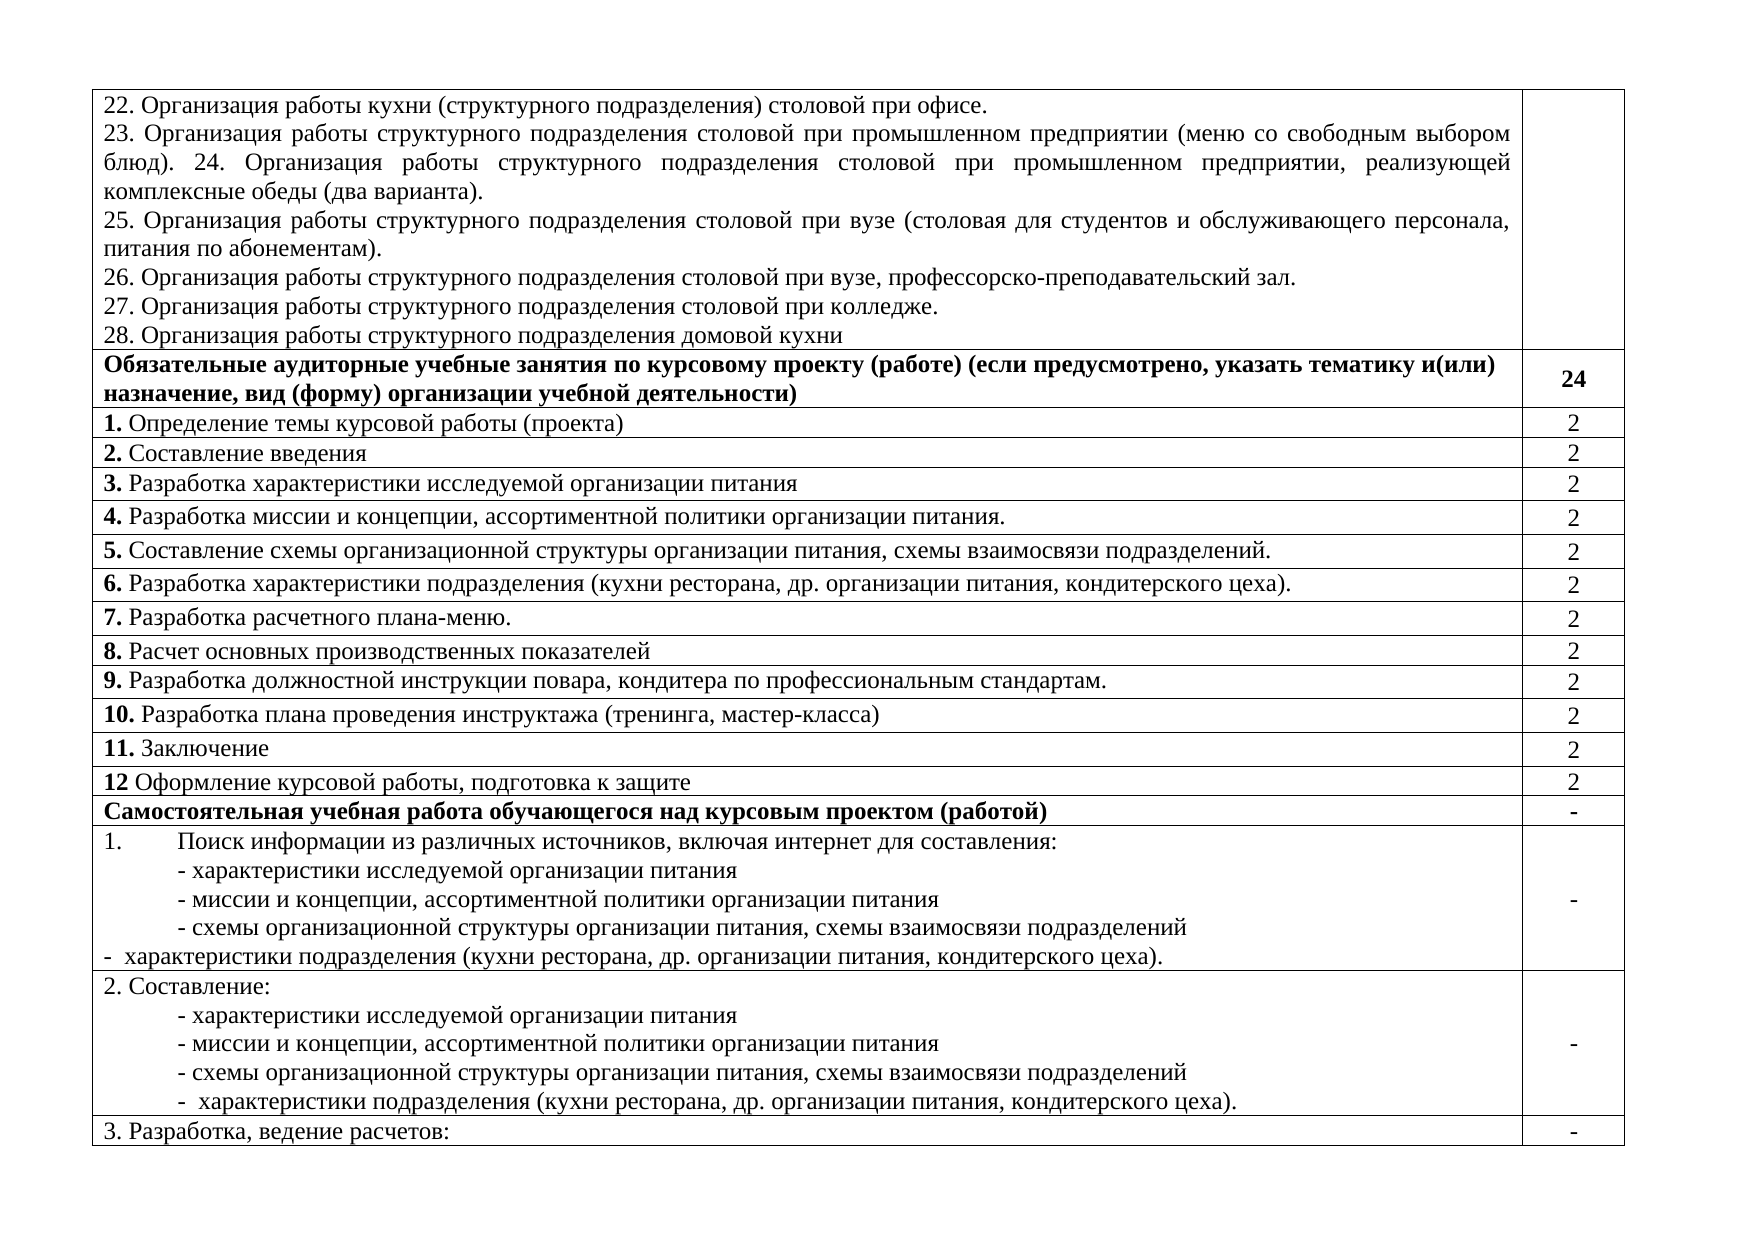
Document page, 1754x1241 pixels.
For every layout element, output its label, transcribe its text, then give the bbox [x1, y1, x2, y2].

table_cell 2 [1523, 501, 1624, 534]
table_cell 10. Разработка плана проведения инструктажа (тренинга, мастер-класса) [93, 699, 1522, 732]
table_cell Самостоятельная учебная работа обучающегося над курсовым проектом (работой) [93, 796, 1522, 825]
table_cell 2 [1523, 438, 1624, 467]
table_cell 2. Составление: - характеристики исследуемой организации питания - миссии и концепции, ассортиментной политики организации питания - схемы организационной структуры организации питания, схемы взаимосвязи подразделений - характеристики подразделения (кухни ресторана, др. организации питания, кондитерского цеха). [93, 971, 1522, 1115]
table_cell 1. Определение темы курсовой работы (проекта) [93, 408, 1522, 437]
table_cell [93, 90, 1522, 348]
table_cell - [1523, 1116, 1624, 1144]
table_cell 8. Расчет основных производственных показателей [93, 636, 1522, 664]
table_cell 6. Разработка характеристики подразделения (кухни ресторана, др. организации питания, кондитерского цеха). [93, 569, 1522, 601]
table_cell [93, 1116, 1522, 1144]
table_cell 11. Заключение [93, 733, 1522, 766]
table_cell 2 [1523, 535, 1624, 567]
table_cell 2 [1523, 569, 1624, 601]
table_cell 9. Разработка должностной инструкции повара, кондитера по профессиональным стандартам. [93, 666, 1522, 698]
table_cell Обязательные аудиторные учебные занятия по курсовому проекту (работе) (если предусмотрено, указать тематику и(или) назначение, вид (форму) организации учебной деятельности) [93, 350, 1522, 407]
table_cell - [1523, 971, 1624, 1115]
table_cell 2 [1523, 666, 1624, 698]
table_cell 2 [1523, 699, 1624, 732]
table_cell 3. Разработка характеристики исследуемой организации питания [93, 468, 1522, 500]
table_cell - [1523, 796, 1624, 825]
table_cell [1523, 90, 1624, 348]
table_cell 2 [1523, 733, 1624, 766]
table_cell 2 [1523, 636, 1624, 664]
table_cell 2 [1523, 602, 1624, 635]
table_cell 5. Составление схемы организационной структуры организации питания, схемы взаимосвязи подразделений. [93, 535, 1522, 567]
table_cell 1. Поиск информации из различных источников, включая интернет для составления: - характеристики исследуемой организации питания - миссии и концепции, ассортиментной политики организации питания - схемы организационной структуры организации питания, схемы взаимосвязи подразделений - характеристики подразделения (кухни ресторана, др. организации питания, кондитерского цеха). [93, 826, 1522, 970]
table_cell 2 [1523, 468, 1624, 500]
table_cell 2 [1523, 767, 1624, 795]
table_cell 12 Оформление курсовой работы, подготовка к защите [93, 767, 1522, 795]
table_cell - [1523, 826, 1624, 970]
table_cell 2 [1523, 408, 1624, 437]
table_cell 2. Составление введения [93, 438, 1522, 467]
table_cell 7. Разработка расчетного плана-меню. [93, 602, 1522, 635]
table_cell 4. Разработка миссии и концепции, ассортиментной политики организации питания. [93, 501, 1522, 534]
table_cell 24 [1523, 350, 1624, 407]
